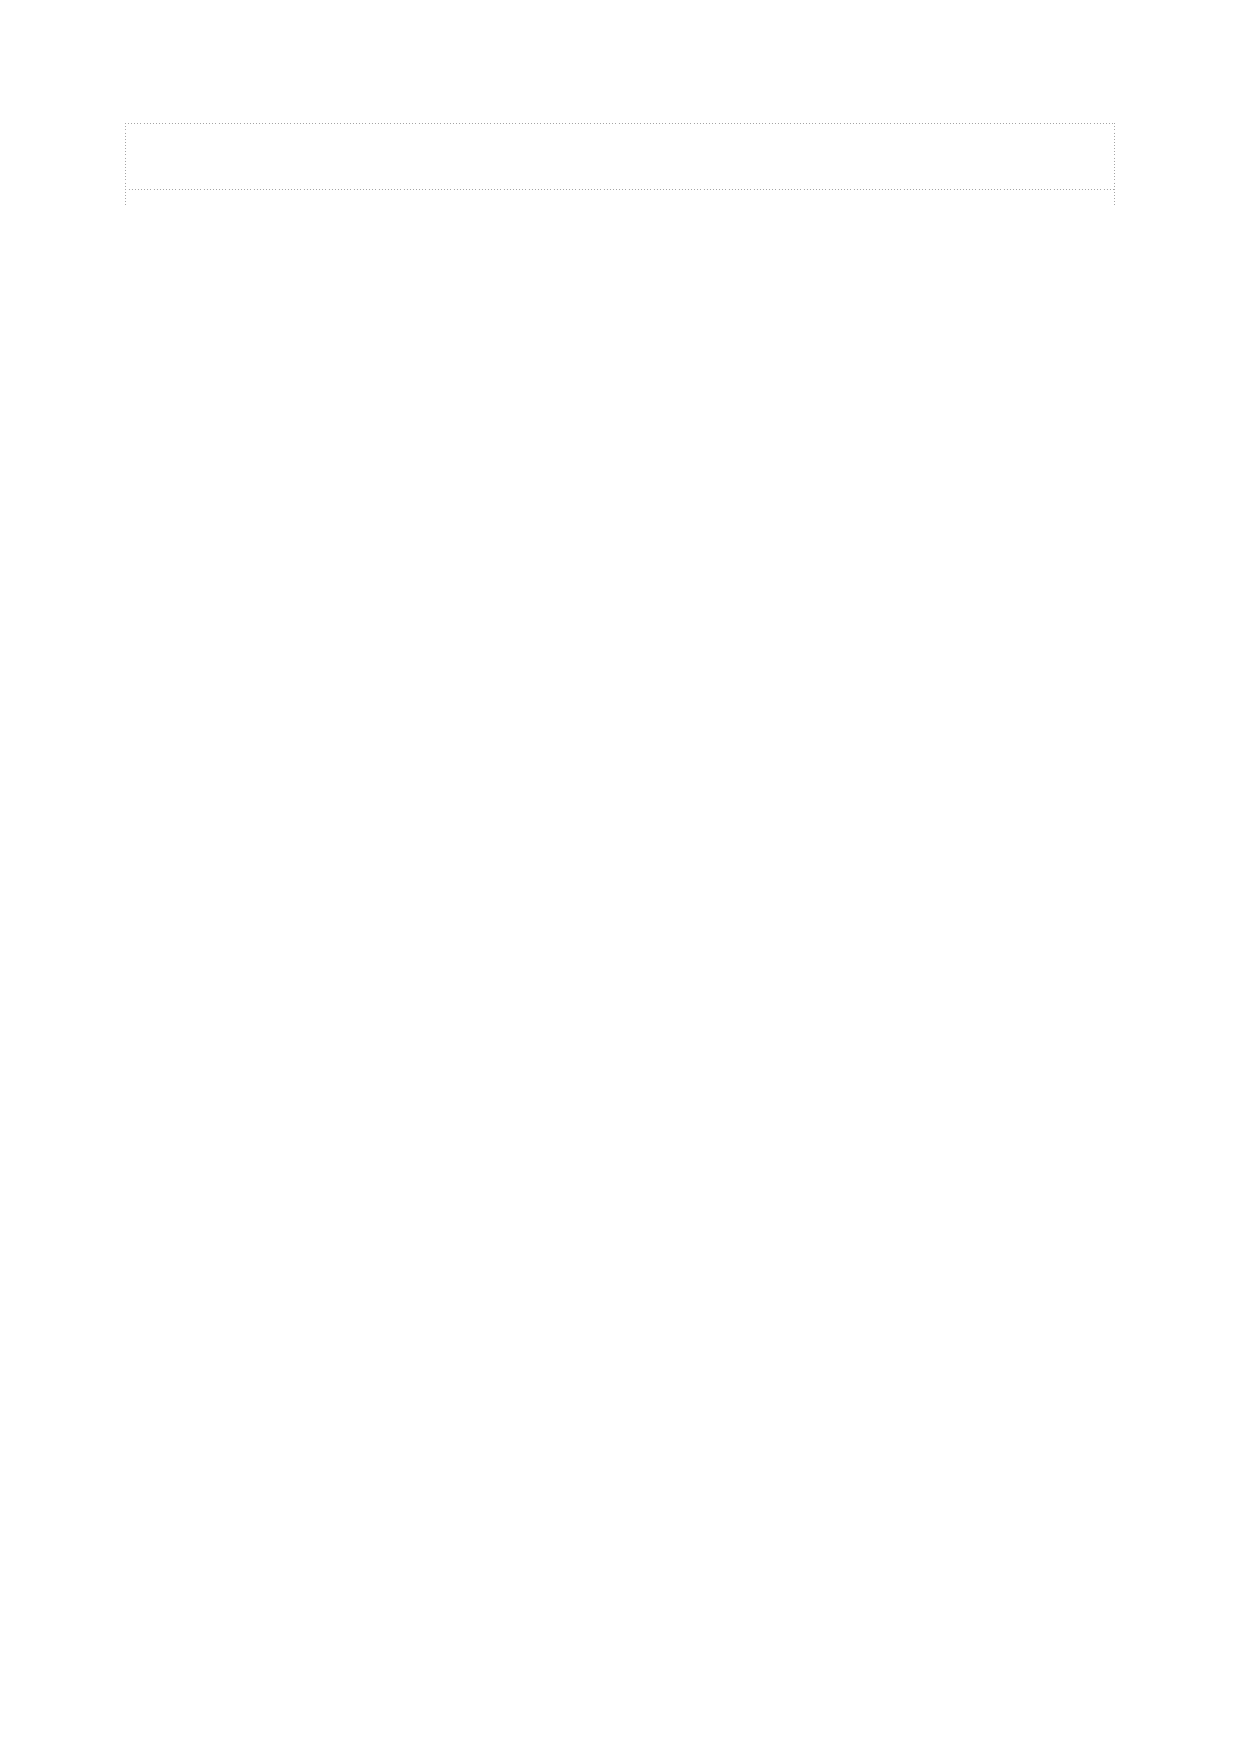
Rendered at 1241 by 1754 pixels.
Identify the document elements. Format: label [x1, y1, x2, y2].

table_cell [125, 189, 1114, 207]
table_header [125, 123, 1114, 189]
